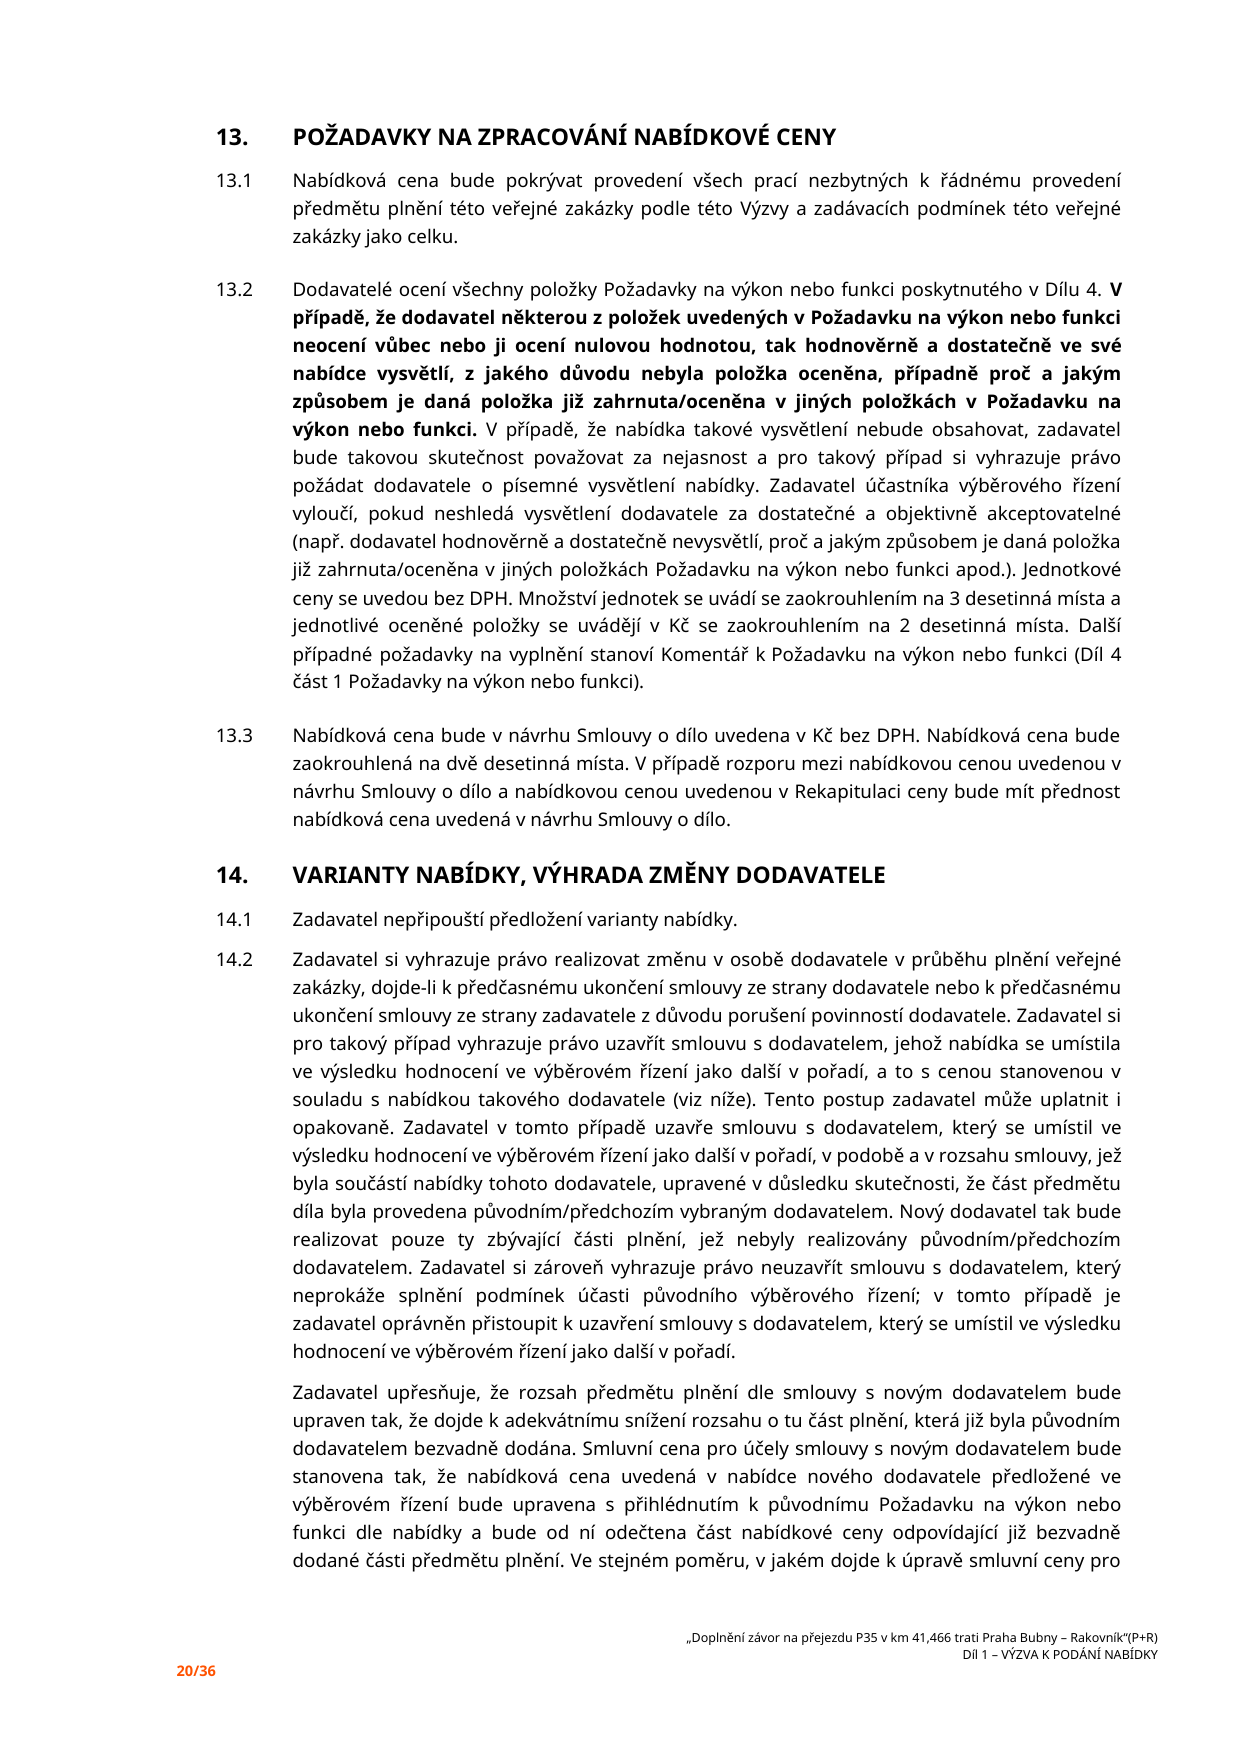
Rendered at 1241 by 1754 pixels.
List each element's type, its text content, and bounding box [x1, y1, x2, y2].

text VARIANTY NABÍDKY, VÝHRADA ZMĚNY DODAVATELE [216, 859, 1122, 890]
text Nabídková cena bude v návrhu Smlouvy o dílo uvedena v Kč bez DPH. Nabídková cena bude zaokrouhlená na dvě desetinná místa. V případě rozporu mezi nabídkovou cenou uvedenou v návrhu Smlouvy o dílo a nabídkovou cenou uvedenou v Rekapitulaci ceny bude mít přednost nabídková cena uvedená v návrhu Smlouvy o dílo. [216, 722, 1122, 831]
text POŽADAVKY NA ZPRACOVÁNÍ NABÍDKOVÉ CENY [216, 121, 1122, 152]
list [292, 1379, 1122, 1573]
text Zadavatel si vyhrazuje právo realizovat změnu v osobě dodavatele v průběhu plnění veřejné zakázky, dojde-li k předčasnému ukončení smlouvy ze strany dodavatele nebo k předčasnému ukončení smlouvy ze strany zadavatele z důvodu porušení povinností dodavatele. Zadavatel si pro takový případ vyhrazuje právo uzavřít smlouvu s dodavatelem, jehož nabídka se umístila ve výsledku hodnocení ve výběrovém řízení jako další v pořadí, a to s cenou stanovenou v souladu s nabídkou takového dodavatele (viz níže). Tento postup zadavatel může uplatnit i opakovaně. Zadavatel v tomto případě uzavře smlouvu s dodavatelem, který se umístil ve výsledku hodnocení ve výběrovém řízení jako další v pořadí, v podobě a v rozsahu smlouvy, jež byla součástí nabídky tohoto dodavatele, upravené v důsledku skutečnosti, že část předmětu díla byla provedena původním/předchozím vybraným dodavatelem. Nový dodavatel tak bude realizovat pouze ty zbývající části plnění, jež nebyly realizovány původním/předchozím dodavatelem. Zadavatel si zároveň vyhrazuje právo neuzavřít smlouvu s dodavatelem, který neprokáže splnění podmínek účasti původního výběrového řízení; v tomto případě je zadavatel oprávněn přistoupit k uzavření smlouvy s dodavatelem, který se umístil ve výsledku hodnocení ve výběrovém řízení jako další v pořadí. [216, 946, 1122, 1364]
text Zadavatel nepřipouští předložení varianty nabídky. [216, 906, 1122, 931]
text Dodavatelé ocení všechny položky Požadavky na výkon nebo funkci poskytnutého v Dílu 4. V případě, že dodavatel některou z položek uvedených v Požadavku na výkon nebo funkci neocení vůbec nebo ji ocení nulovou hodnotou, tak hodnověrně a dostatečně ve své nabídce vysvětlí, z jakého důvodu nebyla položka oceněna, případně proč a jakým způsobem je daná položka již zahrnuta/oceněna v jiných položkách v Požadavku na výkon nebo funkci. V případě, že nabídka takové vysvětlení nebude obsahovat, zadavatel bude takovou skutečnost považovat za nejasnost a pro takový případ si vyhrazuje právo požádat dodavatele o písemné vysvětlení nabídky. Zadavatel účastníka výběrového řízení vyloučí, pokud neshledá vysvětlení dodavatele za dostatečné a objektivně akceptovatelné (např. dodavatel hodnověrně a dostatečně nevysvětlí, proč a jakým způsobem je daná položka již zahrnuta/oceněna v jiných položkách Požadavku na výkon nebo funkci apod.). Jednotkové ceny se uvedou bez DPH. Množství jednotek se uvádí se zaokrouhlením na 3 desetinná místa a jednotlivé oceněné položky se uvádějí v Kč se zaokrouhlením na 2 desetinná místa. Další případné požadavky na vyplnění stanoví Komentář k Požadavku na výkon nebo funkci (Díl 4 část 1 Požadavky na výkon nebo funkci). [216, 277, 1122, 694]
text Nabídková cena bude pokrývat provedení všech prací nezbytných k řádnému provedení předmětu plnění této veřejné zakázky podle této Výzvy a zadávacích podmínek této veřejné zakázky jako celku. [216, 167, 1122, 249]
